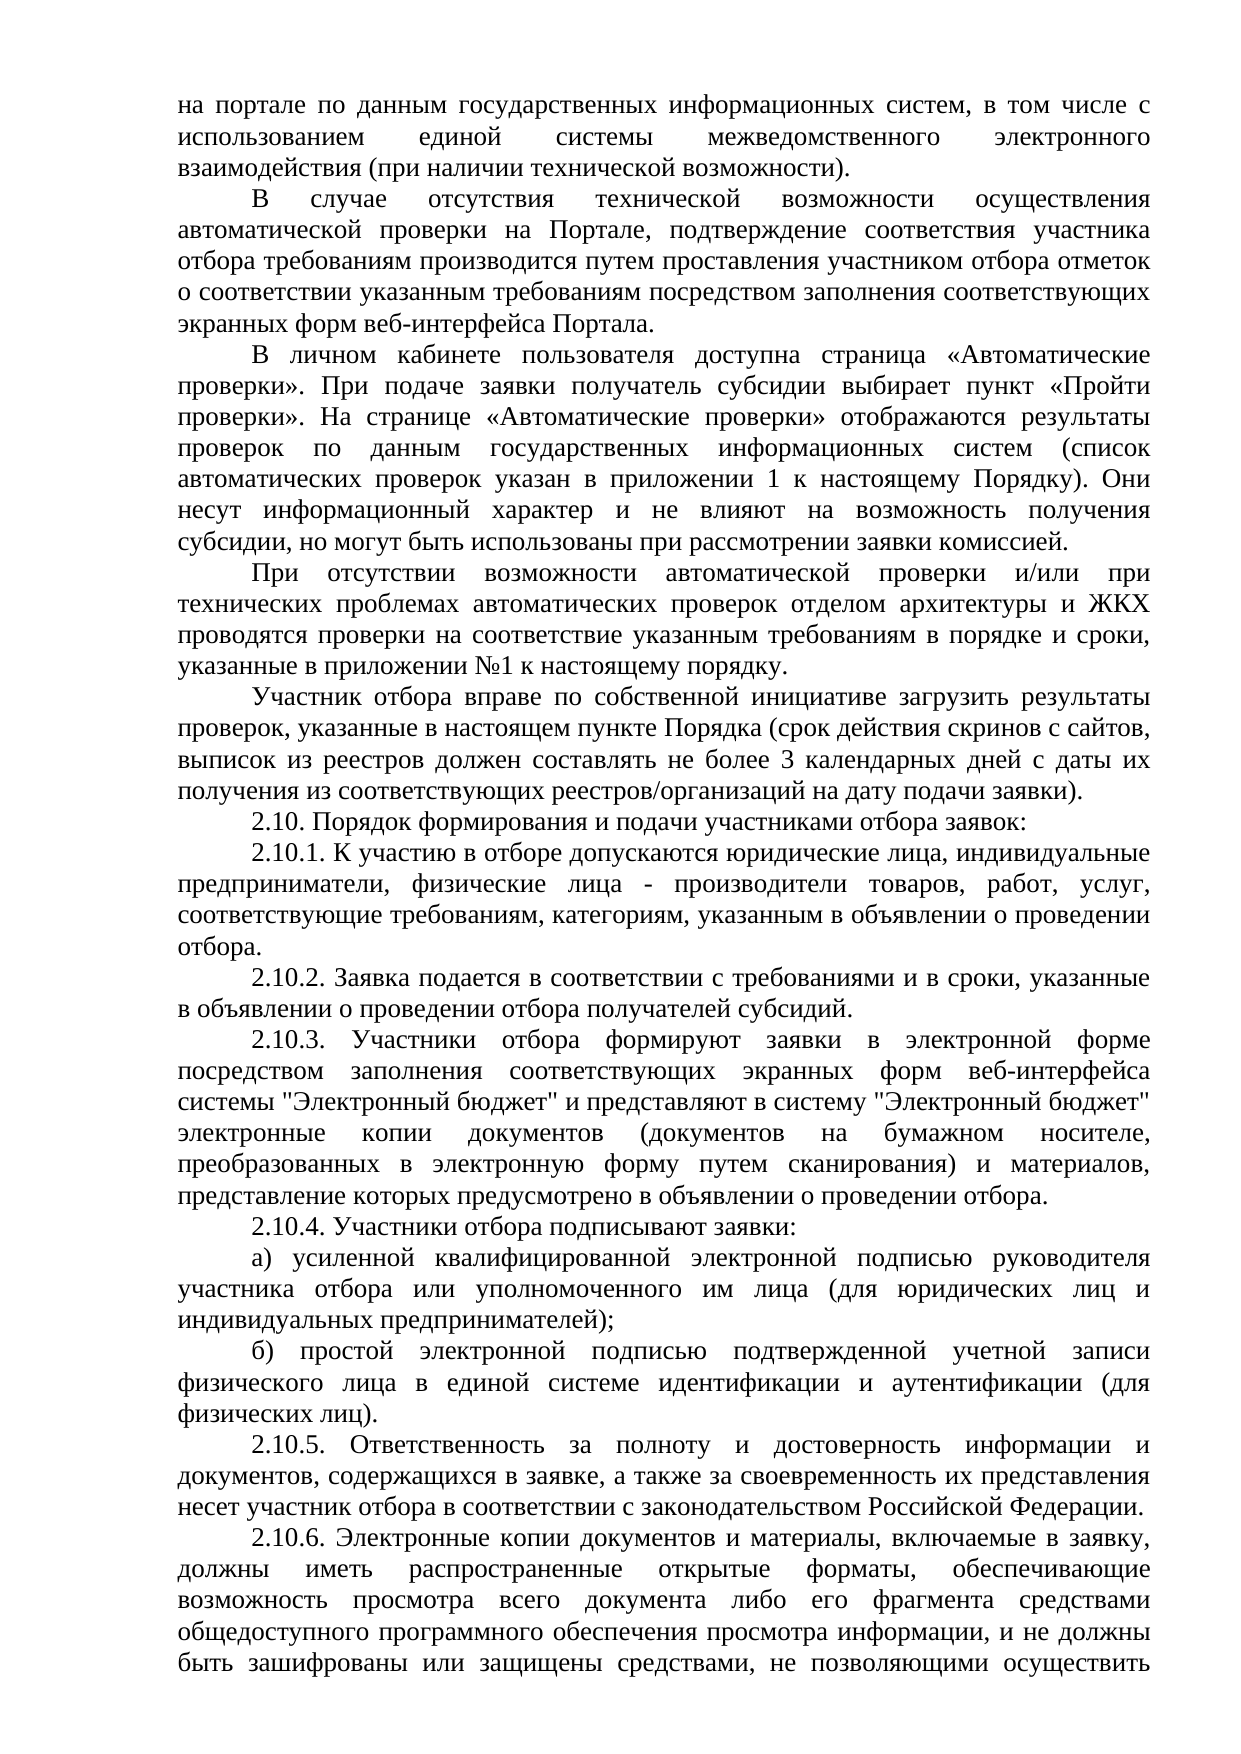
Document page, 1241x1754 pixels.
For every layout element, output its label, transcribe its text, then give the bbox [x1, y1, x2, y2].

text Участник отбора вправе по собственной инициативе загрузить результаты проверок, указанные в настоящем пункте Порядка (срок действия скринов с сайтов, выписок из реестров должен составлять не более 3 календарных дней с даты их получения из соответствующих реестров/организаций на дату подачи заявки). [177, 680, 1152, 805]
text 2.10. Порядок формирования и подачи участниками отбора заявок: [177, 805, 1152, 836]
text 2.10.5. Ответственность за полноту и достоверность информации и документов, содержащихся в заявке, а также за своевременность их представления несет участник отбора в соответствии с законодательством Российской Федерации. [177, 1428, 1152, 1521]
text При отсутствии возможности автоматической проверки и/или при технических проблемах автоматических проверок отделом архитектуры и ЖКХ проводятся проверки на соответствие указанным требованиям в порядке и сроки, указанные в приложении №1 к настоящему порядку. [177, 556, 1152, 680]
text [177, 89, 1152, 182]
text 2.10.4. Участники отбора подписывают заявки: [177, 1210, 1152, 1241]
text б) простой электронной подписью подтвержденной учетной записи физического лица в единой системе идентификации и аутентификации (для физических лиц). [177, 1334, 1152, 1428]
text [177, 1521, 1152, 1677]
text В случае отсутствия технической возможности осуществления автоматической проверки на Портале, подтверждение соответствия участника отбора требованиям производится путем проставления участником отбора отметок о соответствии указанным требованиям посредством заполнения соответствующих экранных форм веб-интерфейса Портала. [177, 182, 1152, 338]
text 2.10.1. К участию в отборе допускаются юридические лица, индивидуальные предприниматели, физические лица - производители товаров, работ, услуг, соответствующие требованиям, категориям, указанным в объявлении о проведении отбора. [177, 836, 1152, 961]
text а) усиленной квалифицированной электронной подписью руководителя участника отбора или уполномоченного им лица (для юридических лиц и индивидуальных предпринимателей); [177, 1241, 1152, 1334]
text В личном кабинете пользователя доступна страница «Автоматические проверки». При подаче заявки получатель субсидии выбирает пункт «Пройти проверки». На странице «Автоматические проверки» отображаются результаты проверок по данным государственных информационных систем (список автоматических проверок указан в приложении 1 к настоящему Порядку). Они несут информационный характер и не влияют на возможность получения субсидии, но могут быть использованы при рассмотрении заявки комиссией. [177, 338, 1152, 556]
text 2.10.2. Заявка подается в соответствии с требованиями и в сроки, указанные в объявлении о проведении отбора получателей субсидий. [177, 961, 1152, 1023]
text 2.10.3. Участники отбора формируют заявки в электронной форме посредством заполнения соответствующих экранных форм веб-интерфейса системы "Электронный бюджет" и представляют в систему "Электронный бюджет" электронные копии документов (документов на бумажном носителе, преобразованных в электронную форму путем сканирования) и материалов, представление которых предусмотрено в объявлении о проведении отбора. [177, 1023, 1152, 1210]
